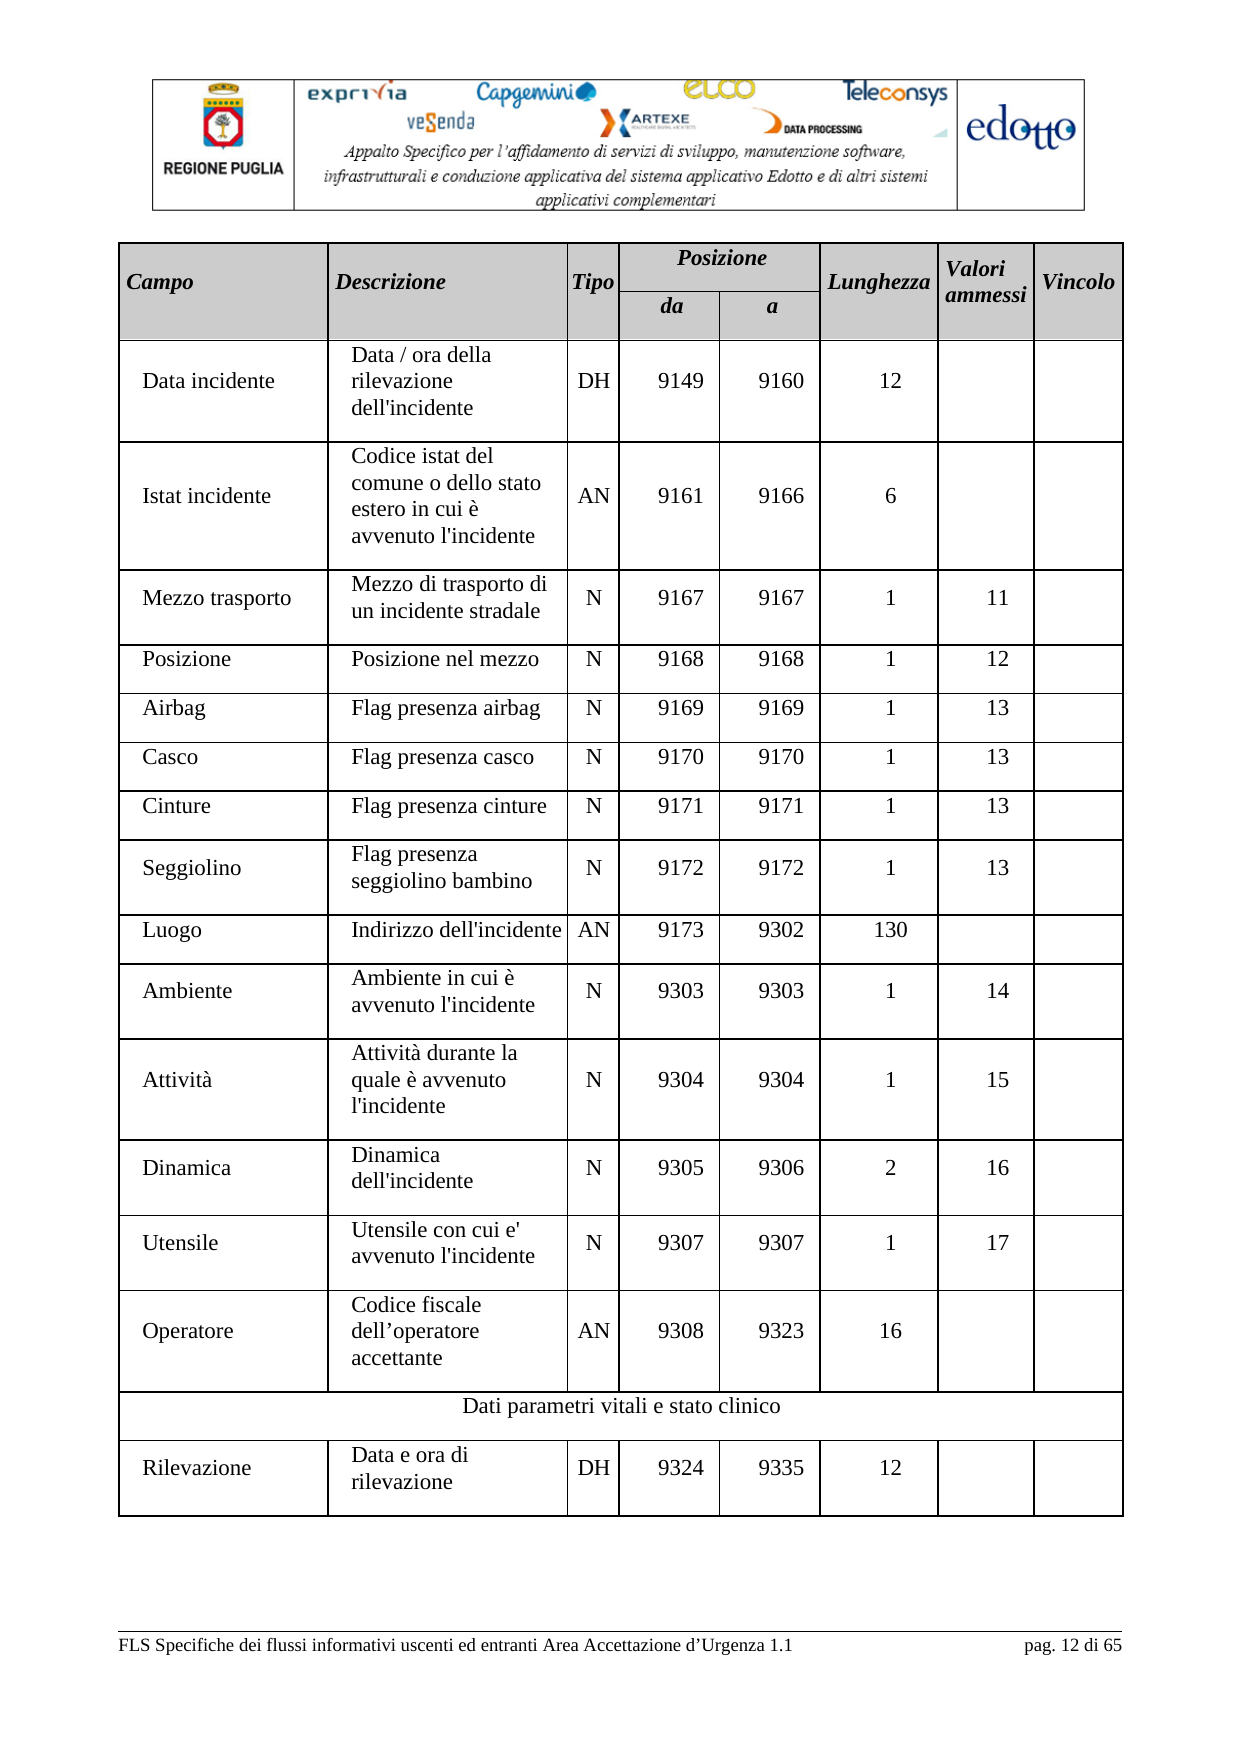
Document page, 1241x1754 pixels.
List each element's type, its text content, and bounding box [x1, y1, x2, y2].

table_header Tipo [568, 244, 618, 339]
table_cell Mezzo di trasporto di un incidente stradale [329, 571, 567, 644]
table_cell 130 [821, 916, 937, 963]
table_cell Mezzo trasporto [120, 571, 327, 644]
table_cell [1035, 694, 1122, 741]
table_cell N [568, 792, 618, 839]
table_cell 13 [939, 694, 1033, 741]
table_cell [1035, 443, 1122, 569]
table_cell a [720, 292, 819, 339]
table_cell Istat incidente [120, 443, 327, 569]
table_cell 9304 [720, 1040, 819, 1139]
table_cell Data / ora della rilevazione dell'incidente [329, 341, 567, 441]
table_cell Dinamica [120, 1141, 327, 1214]
table_cell [939, 443, 1033, 569]
table_cell N [568, 646, 618, 693]
table_header Descrizione [329, 244, 567, 339]
table_header Valori ammessi [939, 244, 1033, 339]
table_cell Attività durante la quale è avvenuto l'incidente [329, 1040, 567, 1139]
table_header Vincolo [1035, 244, 1122, 339]
table_cell 9303 [720, 965, 819, 1038]
table_cell [939, 341, 1033, 441]
table_cell 9323 [720, 1291, 819, 1391]
table_cell Casco [120, 743, 327, 790]
table_cell 9160 [720, 341, 819, 441]
table_cell 9302 [720, 916, 819, 963]
table_cell Flag presenza seggiolino bambino [329, 841, 567, 914]
table_cell 13 [939, 792, 1033, 839]
table_header Lunghezza [821, 244, 937, 339]
table_cell 1 [821, 743, 937, 790]
table_cell 15 [939, 1040, 1033, 1139]
table_cell 6 [821, 443, 937, 569]
table_cell N [568, 1216, 618, 1289]
table_cell N [568, 1141, 618, 1214]
table_cell [1035, 1141, 1122, 1214]
table_cell Utensile con cui e' avvenuto l'incidente [329, 1216, 567, 1289]
table_cell 9167 [720, 571, 819, 644]
table_cell da [620, 292, 719, 339]
table_cell [1035, 916, 1122, 963]
table_cell 9170 [720, 743, 819, 790]
table_cell 9169 [720, 694, 819, 741]
table_cell 9167 [620, 571, 719, 644]
table_header Campo [120, 244, 327, 339]
table_cell 9168 [720, 646, 819, 693]
table_cell 9305 [620, 1141, 719, 1214]
table_cell Dinamica dell'incidente [329, 1141, 567, 1214]
table_cell Ambiente in cui è avvenuto l'incidente [329, 965, 567, 1038]
table_cell 1 [821, 571, 937, 644]
table_cell Cinture [120, 792, 327, 839]
table_cell [1035, 743, 1122, 790]
table_cell Attività [120, 1040, 327, 1139]
table_cell 9169 [620, 694, 719, 741]
table_cell 9306 [720, 1141, 819, 1214]
table_cell 9304 [620, 1040, 719, 1139]
table_cell Ambiente [120, 965, 327, 1038]
table_cell 16 [821, 1291, 937, 1391]
table_cell 9149 [620, 341, 719, 441]
table_cell Codice fiscale dell’operatore accettante [329, 1291, 567, 1391]
table_cell Airbag [120, 694, 327, 741]
table_cell Flag presenza airbag [329, 694, 567, 741]
table_cell N [568, 841, 618, 914]
table_cell [939, 1441, 1033, 1515]
table_cell 1 [821, 965, 937, 1038]
table_cell Posizione nel mezzo [329, 646, 567, 693]
table_cell 2 [821, 1141, 937, 1214]
table_cell Flag presenza casco [329, 743, 567, 790]
table_cell DH [568, 1441, 618, 1515]
table_cell 14 [939, 965, 1033, 1038]
picture [147, 73, 1093, 218]
table_cell 13 [939, 841, 1033, 914]
table_cell Data e ora di rilevazione [329, 1441, 567, 1515]
table_cell 12 [821, 341, 937, 441]
table_cell 9170 [620, 743, 719, 790]
table_cell Posizione [120, 646, 327, 693]
table_cell 9168 [620, 646, 719, 693]
table_cell 9307 [720, 1216, 819, 1289]
table_cell 1 [821, 792, 937, 839]
table_cell [1035, 792, 1122, 839]
table_cell Operatore [120, 1291, 327, 1391]
table_cell [1035, 646, 1122, 693]
table_cell AN [568, 916, 618, 963]
table_cell 9172 [720, 841, 819, 914]
table_cell N [568, 743, 618, 790]
table_header Posizione [620, 244, 819, 291]
table_cell 1 [821, 841, 937, 914]
table_cell N [568, 571, 618, 644]
table_cell [1035, 1216, 1122, 1289]
table_cell 9303 [620, 965, 719, 1038]
table_cell [939, 1291, 1033, 1391]
table_cell N [568, 1040, 618, 1139]
table_cell 9161 [620, 443, 719, 569]
table_cell 12 [821, 1441, 937, 1515]
table_cell 12 [939, 646, 1033, 693]
table_cell Seggiolino [120, 841, 327, 914]
table_cell 9335 [720, 1441, 819, 1515]
table_cell [1035, 341, 1122, 441]
table_cell 9166 [720, 443, 819, 569]
table_cell 1 [821, 1216, 937, 1289]
table_cell N [568, 694, 618, 741]
table_cell Rilevazione [120, 1441, 327, 1515]
table_cell 9171 [720, 792, 819, 839]
table_cell Utensile [120, 1216, 327, 1289]
table_cell Codice istat del comune o dello stato estero in cui è avvenuto l'incidente [329, 443, 567, 569]
table_cell 11 [939, 571, 1033, 644]
table_cell Data incidente [120, 341, 327, 441]
table_cell N [568, 965, 618, 1038]
table_cell 9172 [620, 841, 719, 914]
table_cell 9308 [620, 1291, 719, 1391]
table_cell [939, 916, 1033, 963]
table_cell 17 [939, 1216, 1033, 1289]
table_cell 1 [821, 646, 937, 693]
table_cell AN [568, 1291, 618, 1391]
table_cell 1 [821, 1040, 937, 1139]
table_cell 16 [939, 1141, 1033, 1214]
table_cell 1 [821, 694, 937, 741]
table_cell [1035, 841, 1122, 914]
table_cell Indirizzo dell'incidente [329, 916, 567, 963]
table_cell [1035, 965, 1122, 1038]
table_cell Luogo [120, 916, 327, 963]
table_cell 9171 [620, 792, 719, 839]
table_cell 9307 [620, 1216, 719, 1289]
table_cell [1035, 1040, 1122, 1139]
table_cell Flag presenza cinture [329, 792, 567, 839]
table_cell AN [568, 443, 618, 569]
table_cell 13 [939, 743, 1033, 790]
table_cell Dati parametri vitali e stato clinico [120, 1393, 1122, 1440]
table_cell 9173 [620, 916, 719, 963]
table_cell [1035, 571, 1122, 644]
table_cell [1035, 1291, 1122, 1391]
table_cell 9324 [620, 1441, 719, 1515]
table_cell [1035, 1441, 1122, 1515]
table_cell DH [568, 341, 618, 441]
